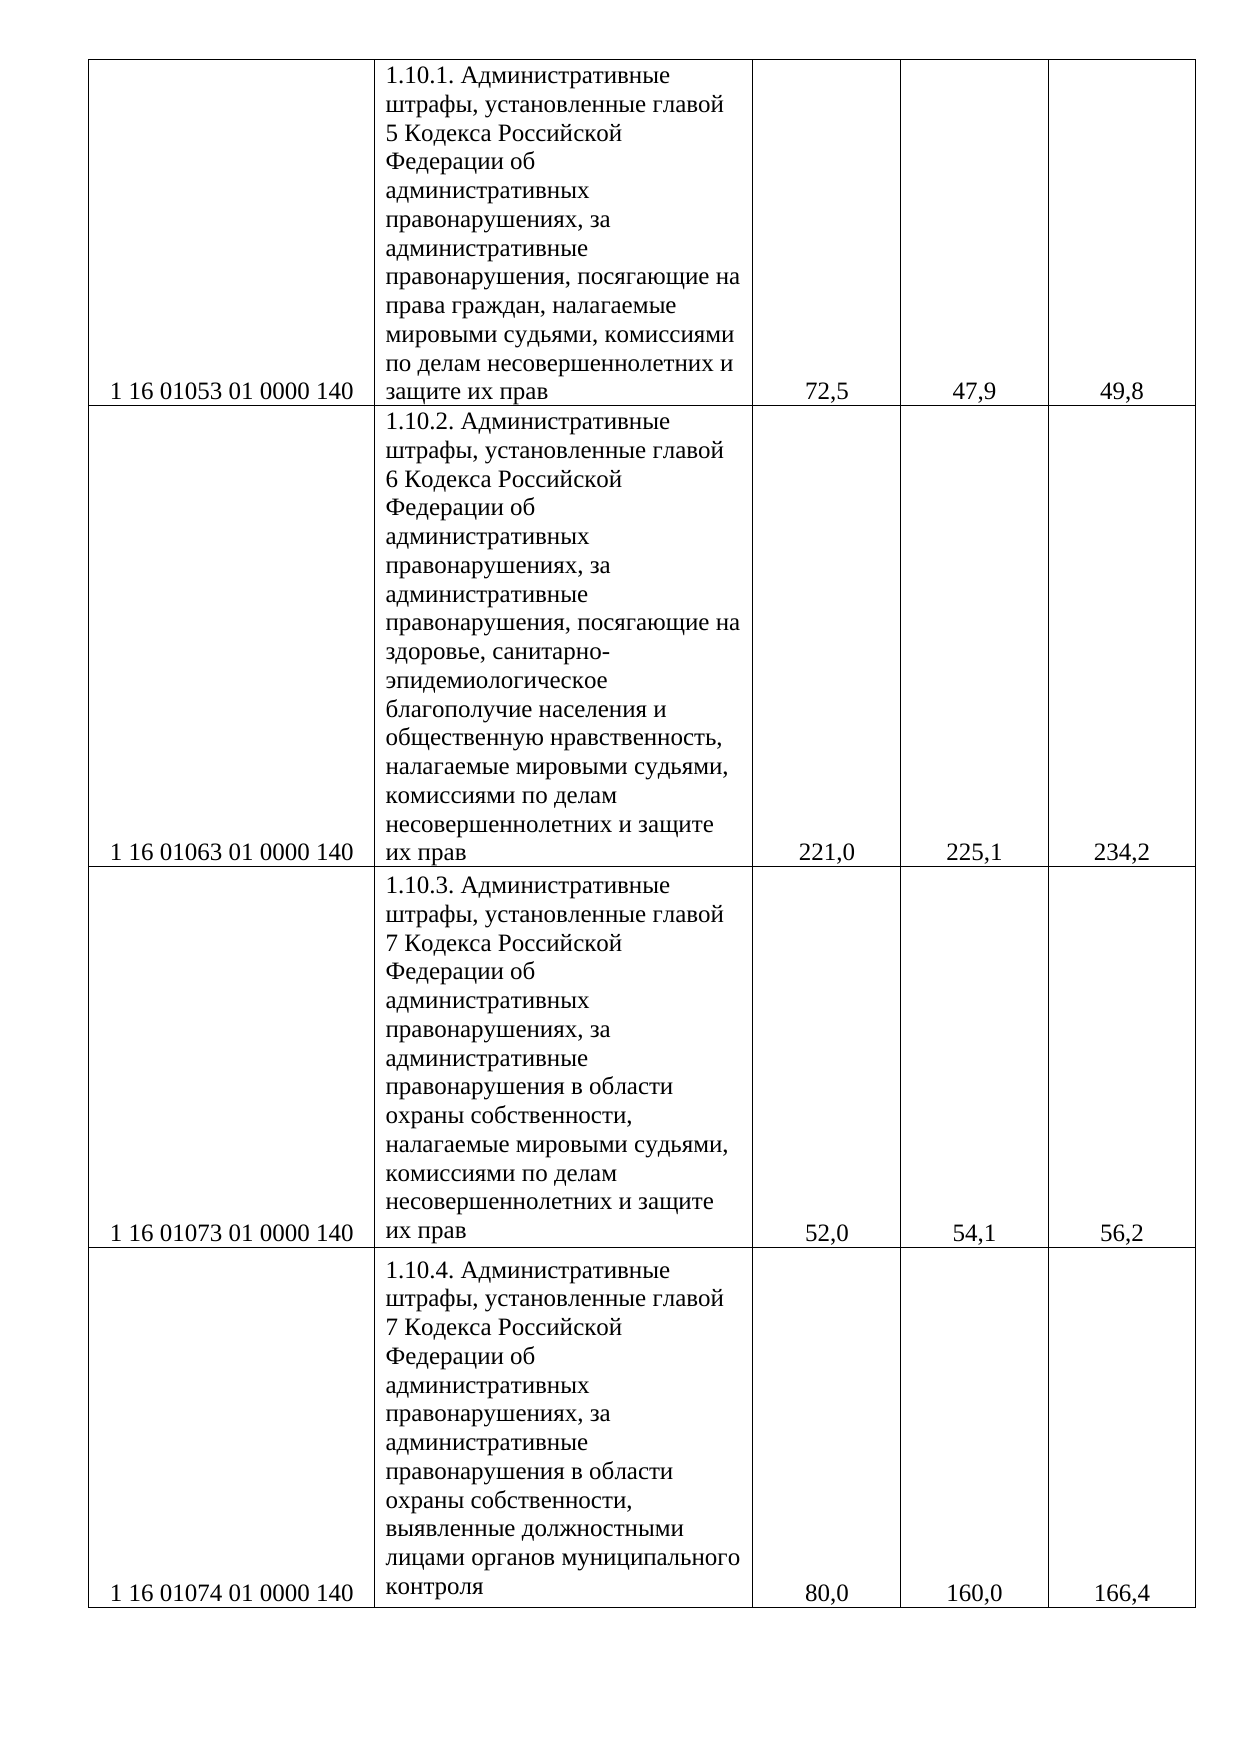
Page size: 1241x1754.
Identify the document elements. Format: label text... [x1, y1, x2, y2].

table_cell 54,1 [901, 867, 1048, 1247]
table_cell 1.10.1. Административные штрафы, установленные главой 5 Кодекса Российской Федерации об административных правонарушениях, за административные правонарушения, посягающие на права граждан, налагаемые мировыми судьями, комиссиями по делам несовершеннолетних и защите их прав [375, 60, 752, 405]
table_cell 1 16 01053 01 0000 140 [89, 60, 374, 405]
table_cell 52,0 [753, 867, 900, 1247]
table_cell 80,0 [753, 1248, 900, 1607]
table_cell 160,0 [901, 1248, 1048, 1607]
table_cell 234,2 [1049, 406, 1195, 866]
table_cell 1.10.3. Административные штрафы, установленные главой 7 Кодекса Российской Федерации об административных правонарушениях, за административные правонарушения в области охраны собственности, налагаемые мировыми судьями, комиссиями по делам несовершеннолетних и защите их прав [375, 867, 752, 1247]
table_cell 1 16 01074 01 0000 140 [89, 1248, 374, 1607]
table_cell 47,9 [901, 60, 1048, 405]
table_cell 1.10.4. Административные штрафы, установленные главой 7 Кодекса Российской Федерации об административных правонарушениях, за административные правонарушения в области охраны собственности, выявленные должностными лицами органов муниципального контроля [375, 1248, 752, 1607]
table_cell 1.10.2. Административные штрафы, установленные главой 6 Кодекса Российской Федерации об административных правонарушениях, за административные правонарушения, посягающие на здоровье, санитарно-эпидемиологическое благополучие населения и общественную нравственность, налагаемые мировыми судьями, комиссиями по делам несовершеннолетних и защите их прав [375, 406, 752, 866]
table_cell 166,4 [1049, 1248, 1195, 1607]
table_cell 72,5 [753, 60, 900, 405]
table_cell 49,8 [1049, 60, 1195, 405]
table_cell 56,2 [1049, 867, 1195, 1247]
table_cell 221,0 [753, 406, 900, 866]
table_cell 1 16 01063 01 0000 140 [89, 406, 374, 866]
table_cell 225,1 [901, 406, 1048, 866]
table_cell 1 16 01073 01 0000 140 [89, 867, 374, 1247]
